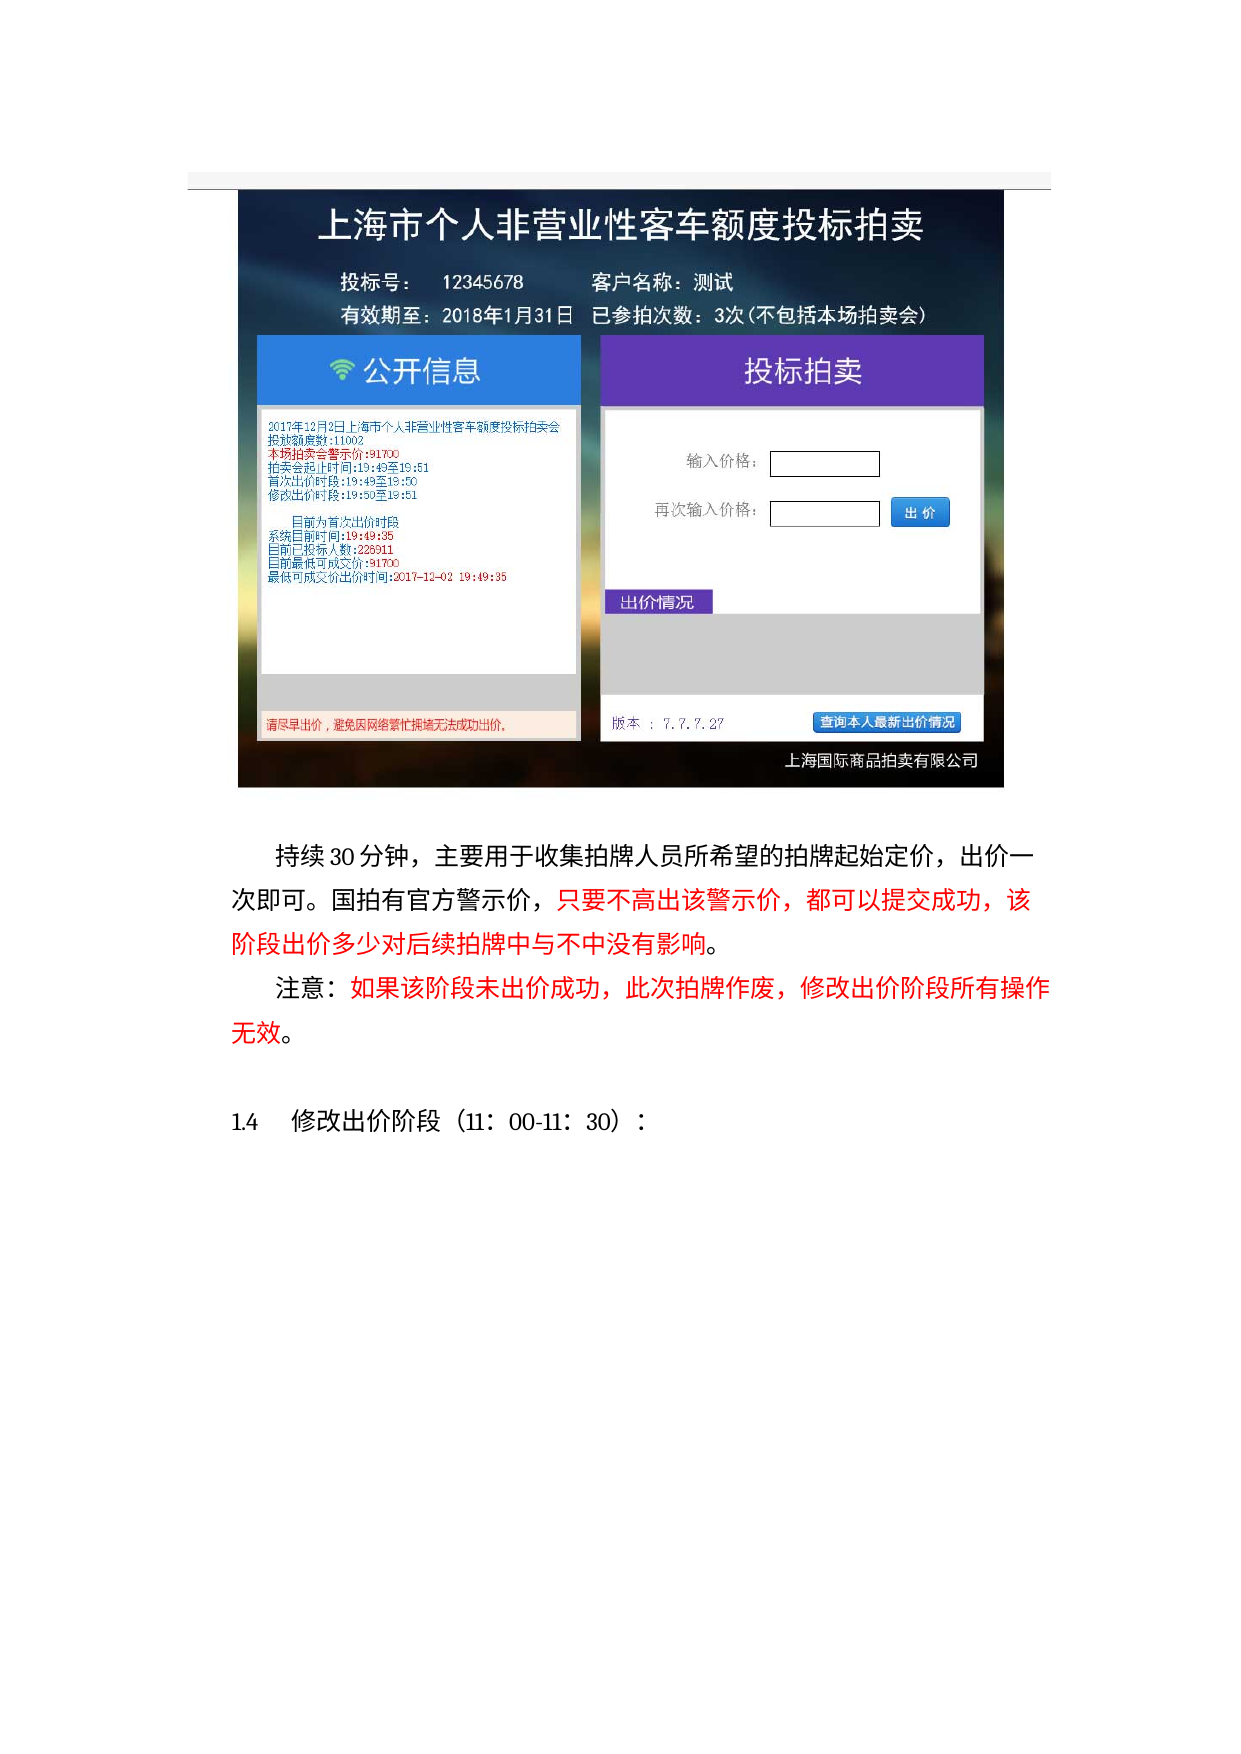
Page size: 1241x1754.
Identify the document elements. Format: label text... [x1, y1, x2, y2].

list 持续30分钟，主要用于收集拍牌人员所希望的拍牌起始定价，出价一次即可。国拍有官方警示价，只要不高出该警示价，都可以提交成功，该阶段出价多少对后续拍牌中与不中没有影响。 [231, 833, 1053, 965]
list 注意：如果该阶段未出价成功，此次拍牌作废，修改出价阶段所有操作无效。 [231, 965, 1053, 1053]
picture [187, 172, 1052, 817]
list 修改出价阶段（11：00-11：30）： [232, 1097, 1053, 1141]
